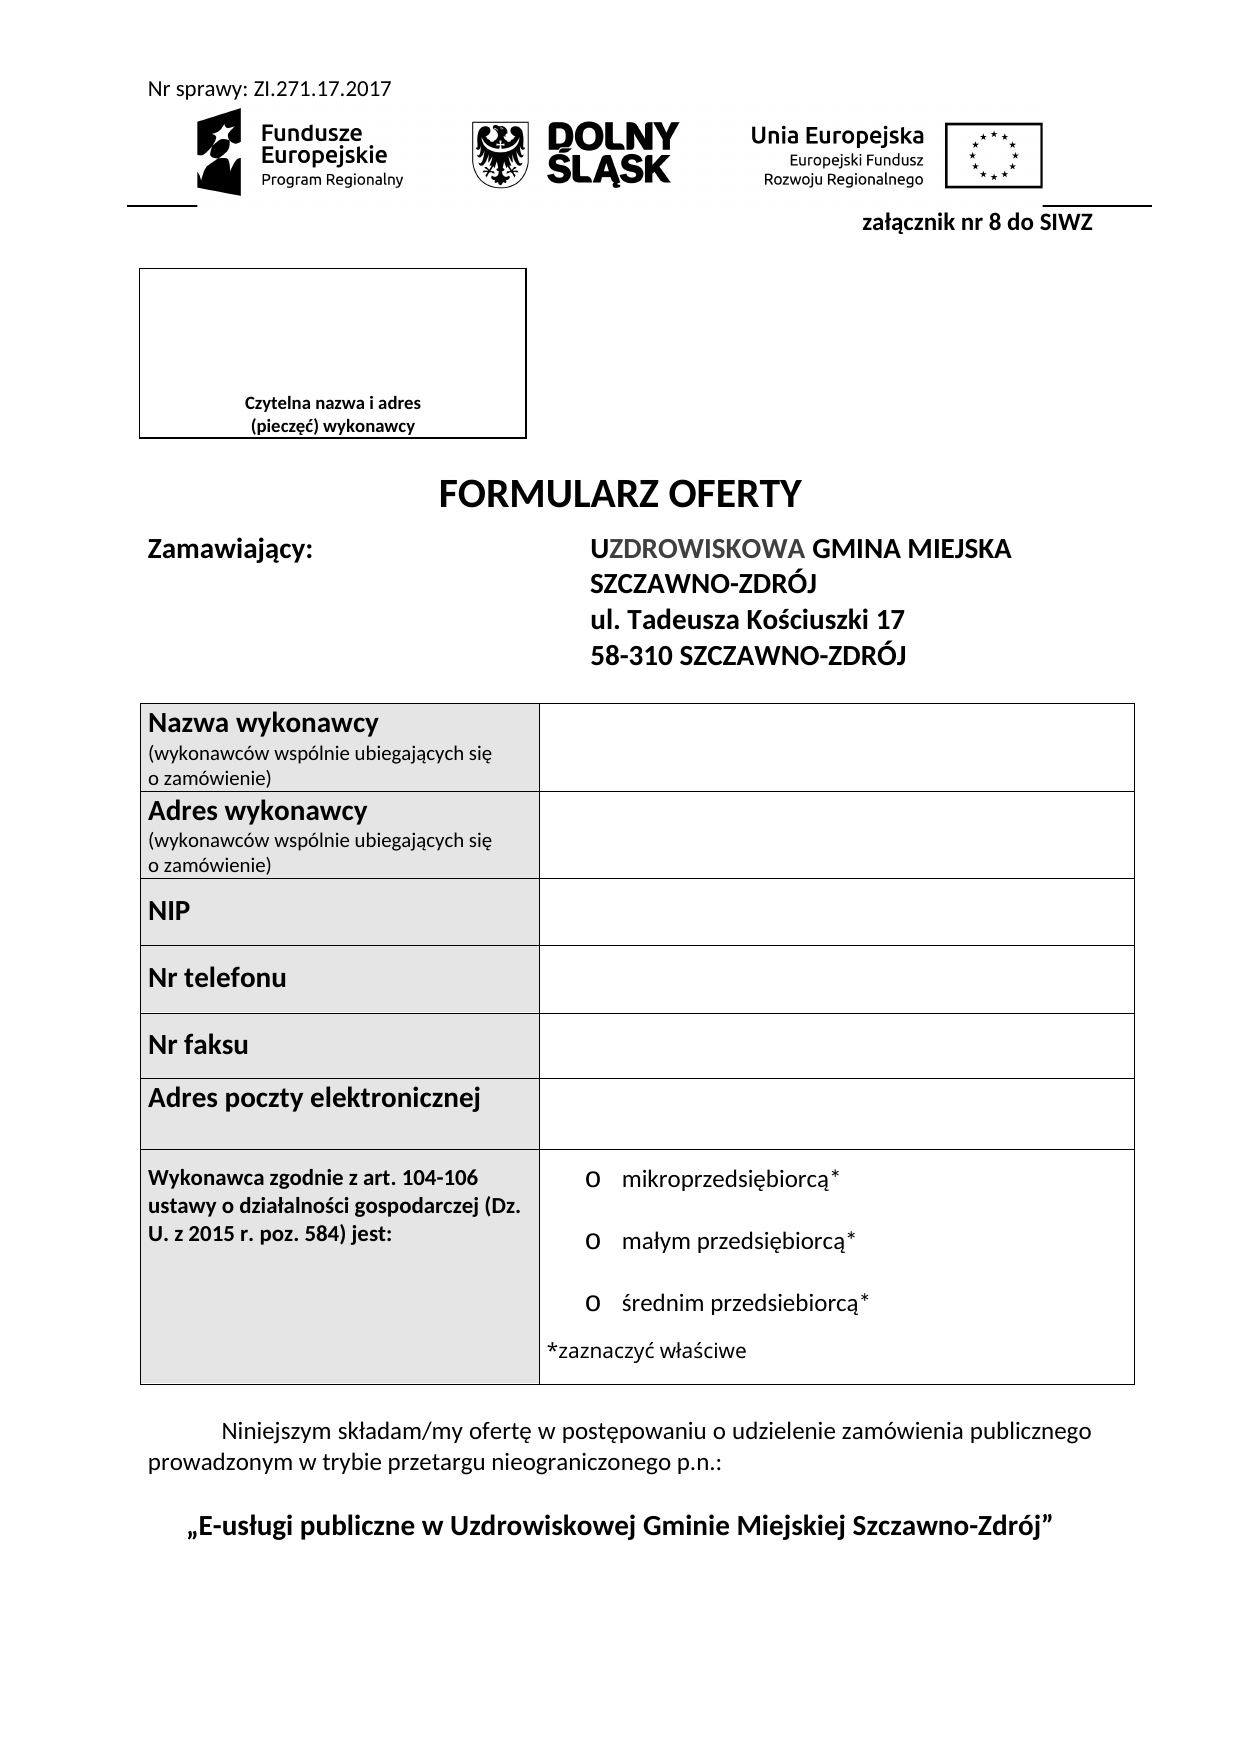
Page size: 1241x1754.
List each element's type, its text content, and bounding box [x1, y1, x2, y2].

picture [197, 101, 1043, 207]
table_cell Wykonawca zgodnie z art. 104-106 ustawy o działalności gospodarczej (Dz. U. z 2015 r. poz. 584) jest: [141, 1150, 539, 1383]
text FORMULARZ OFERTY [148, 467, 1093, 517]
text „E-usługi publiczne w Uzdrowiskowej Gminie Miejskiej Szczawno-Zdrój” [148, 1507, 1093, 1542]
table_cell [540, 1079, 1134, 1149]
table_header Czytelna nazwa i adres (pieczęć) wykonawcy [140, 269, 525, 437]
table_header [540, 704, 1134, 791]
list Zamawiający: UZDROWISKOWA GMINA MIEJSKA SZCZAWNO-ZDRÓJ [148, 530, 1093, 601]
text załącznik nr 8 do SIWZ [148, 206, 1093, 237]
table_cell [540, 879, 1134, 945]
table_cell Adres wykonawcy (wykonawców wspólnie ubiegających się o zamówienie) [141, 792, 539, 878]
text Niniejszym składam/my ofertę w postępowaniu o udzielenie zamówienia publicznego prowadzonym w trybie przetargu nieograniczonego p.n.: [148, 1415, 1093, 1476]
table_cell mikroprzedsiębiorcą* małym przedsiębiorcą* średnim przedsiebiorcą* *zaznaczyć właściwe [540, 1150, 1134, 1383]
table_cell Adres poczty elektronicznej [141, 1079, 539, 1149]
table_cell Nr telefonu [141, 946, 539, 1012]
list 58-310 SZCZAWNO-ZDRÓJ [590, 637, 1093, 672]
table_cell [540, 946, 1134, 1012]
list ul. Tadeusza Kościuszki 17 [590, 601, 1093, 637]
table_cell NIP [141, 879, 539, 945]
table_cell [540, 1014, 1134, 1078]
table_cell [540, 792, 1134, 878]
table_cell Nr faksu [141, 1014, 539, 1078]
table_header Nazwa wykonawcy (wykonawców wspólnie ubiegających się o zamówienie) [141, 704, 539, 791]
